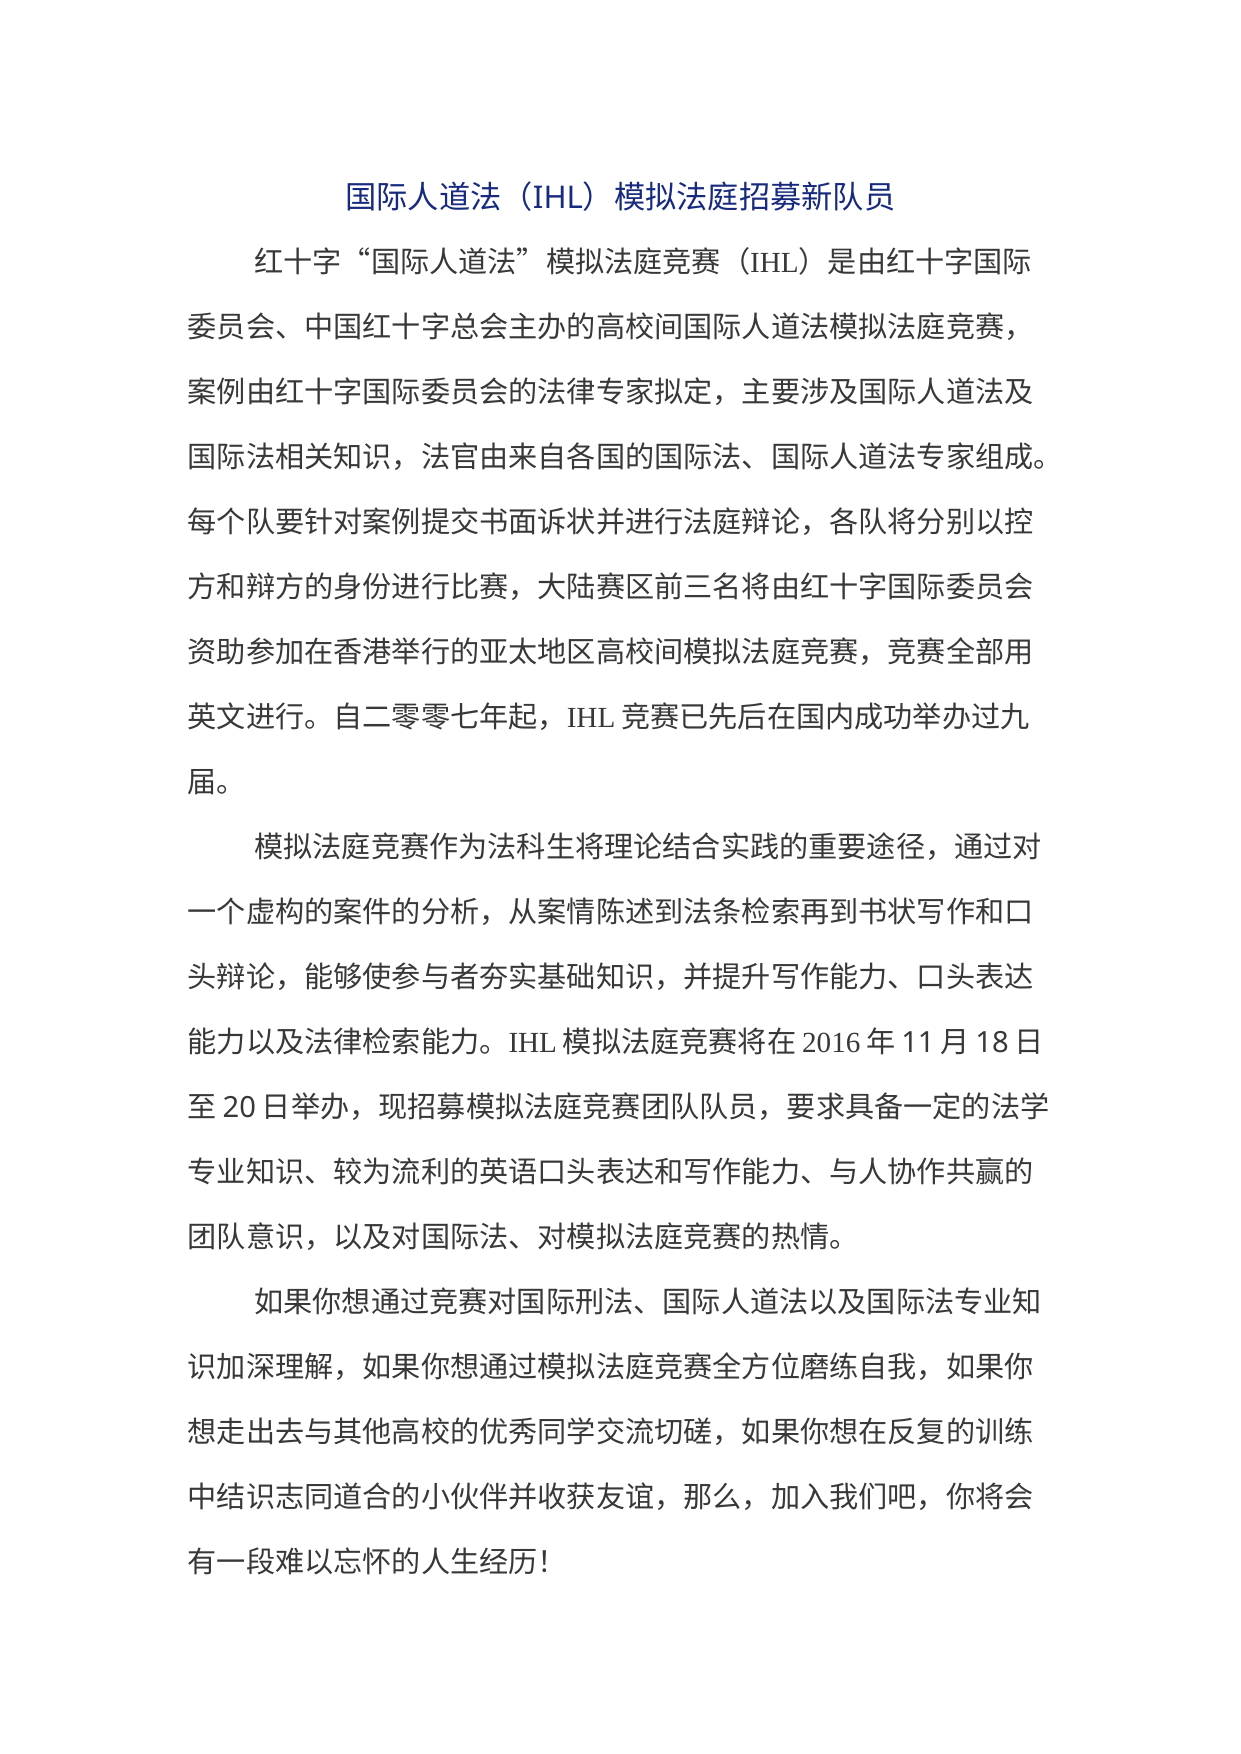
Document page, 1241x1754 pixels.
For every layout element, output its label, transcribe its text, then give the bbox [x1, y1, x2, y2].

text 模拟法庭竞赛作为法科生将理论结合实践的重要途径，通过对一个虚构的案件的分析，从案情陈述到法条检索再到书状写作和口头辩论，能够使参与者夯实基础知识，并提升写作能力、口头表达能力以及法律检索能力。IHL模拟法庭竞赛将在2016年11月18日至20日举办，现招募模拟法庭竞赛团队队员，要求具备一定的法学专业知识、较为流利的英语口头表达和写作能力、与人协作共赢的团队意识，以及对国际法、对模拟法庭竞赛的热情。 [187, 812, 1053, 1267]
text 红十字“国际人道法”模拟法庭竞赛（IHL）是由红十字国际委员会、中国红十字总会主办的高校间国际人道法模拟法庭竞赛，案例由红十字国际委员会的法律专家拟定，主要涉及国际人道法及国际法相关知识，法官由来自各国的国际法、国际人道法专家组成。每个队要针对案例提交书面诉状并进行法庭辩论，各队将分别以控方和辩方的身份进行比赛，大陆赛区前三名将由红十字国际委员会资助参加在香港举行的亚太地区高校间模拟法庭竞赛，竞赛全部用英文进行。自二零零七年起，IHL竞赛已先后在国内成功举办过九届。 [187, 227, 1053, 812]
text 如果你想通过竞赛对国际刑法、国际人道法以及国际法专业知识加深理解，如果你想通过模拟法庭竞赛全方位磨练自我，如果你想走出去与其他高校的优秀同学交流切磋，如果你想在反复的训练中结识志同道合的小伙伴并收获友谊，那么，加入我们吧，你将会有一段难以忘怀的人生经历！ [187, 1267, 1053, 1592]
text 国际人道法（IHL）模拟法庭招募新队员 [187, 162, 1053, 227]
